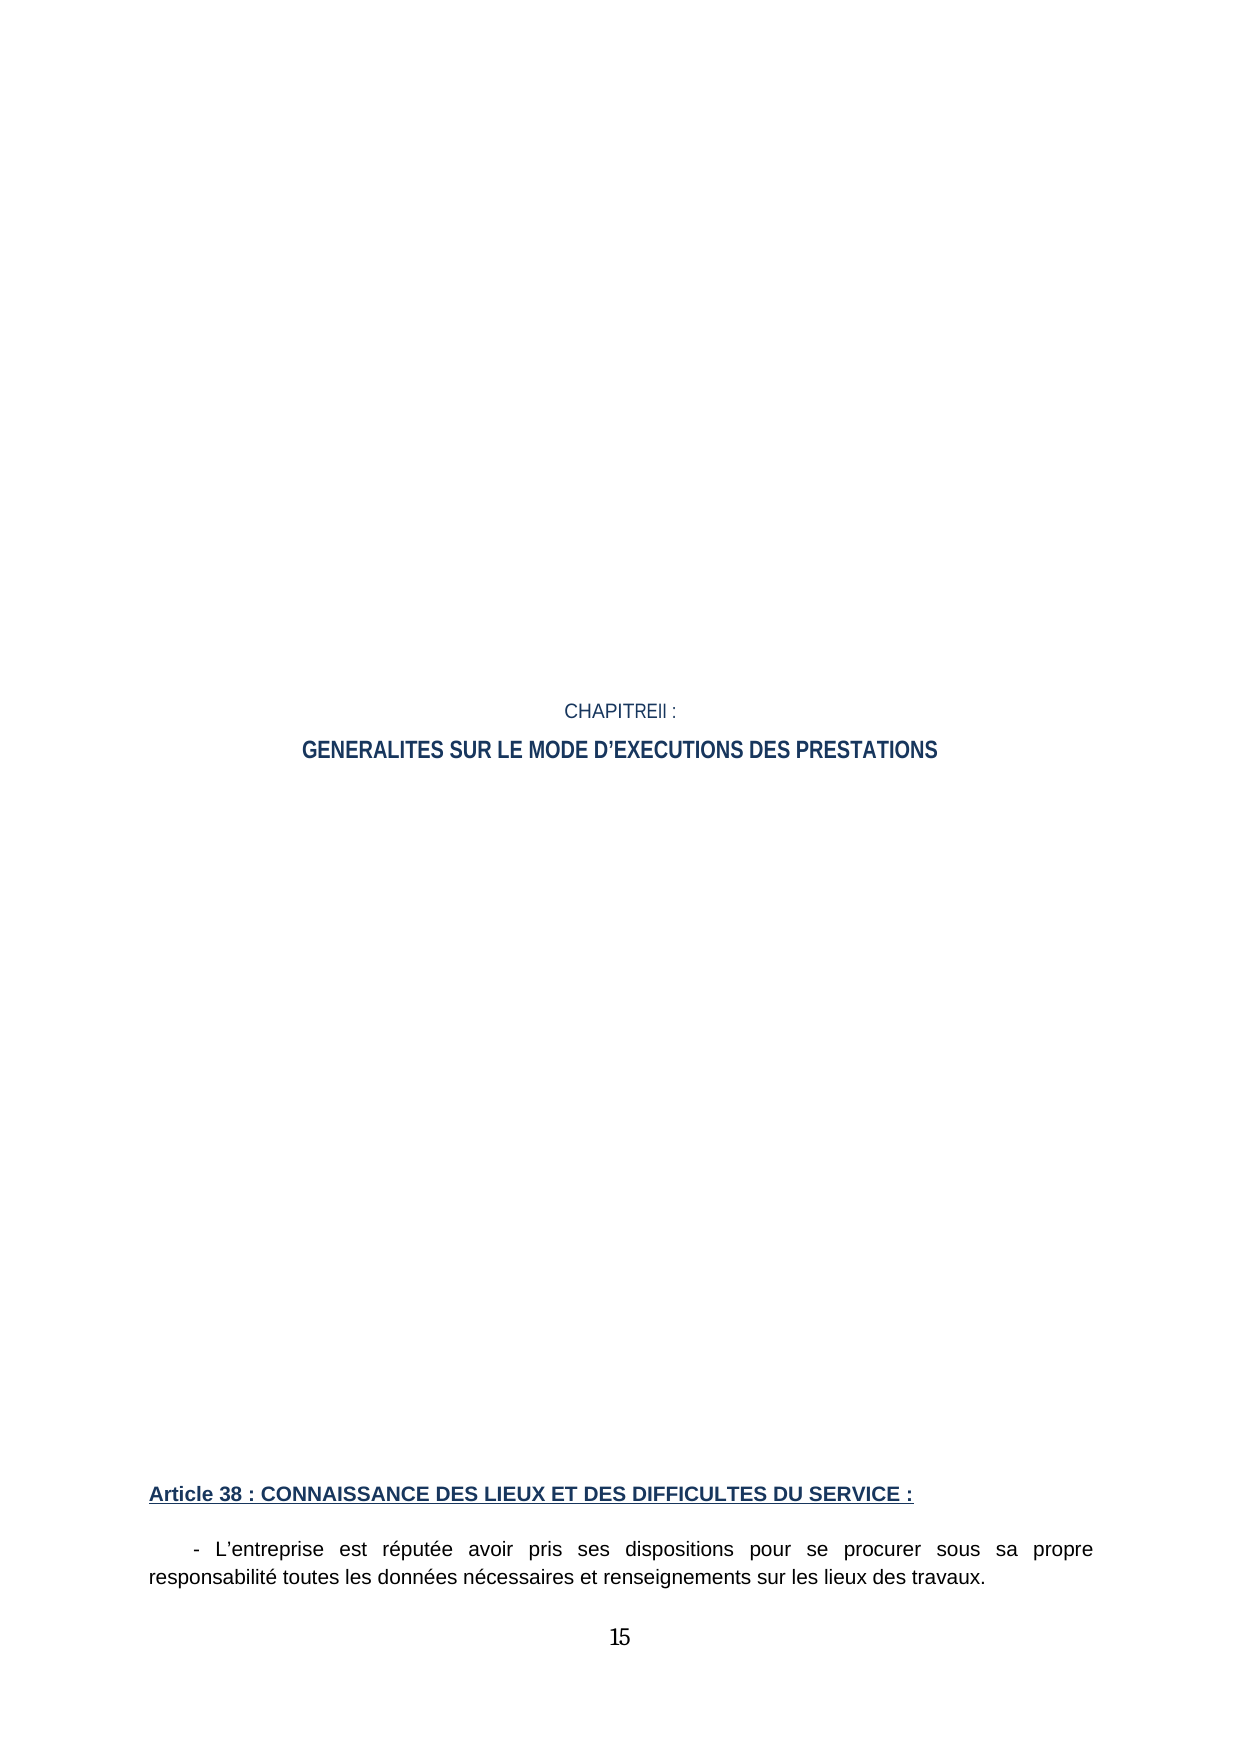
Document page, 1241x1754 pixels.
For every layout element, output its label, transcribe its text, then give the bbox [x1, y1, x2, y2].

subtitle CHAPITREII : [148, 699, 1093, 723]
text - L’entreprise est réputée avoir pris ses dispositions pour se procurer sous sa propre responsabilité toutes les données nécessaires et renseignements sur les lieux des travaux. [148, 1537, 1094, 1588]
text GENERALITES SUR LE MODE D’EXECUTIONS DES PRESTATIONS [148, 734, 1093, 763]
text Article 38 : CONNAISSANCE DES LIEUX ET DES DIFFICULTES DU SERVICE : [148, 1482, 1094, 1506]
